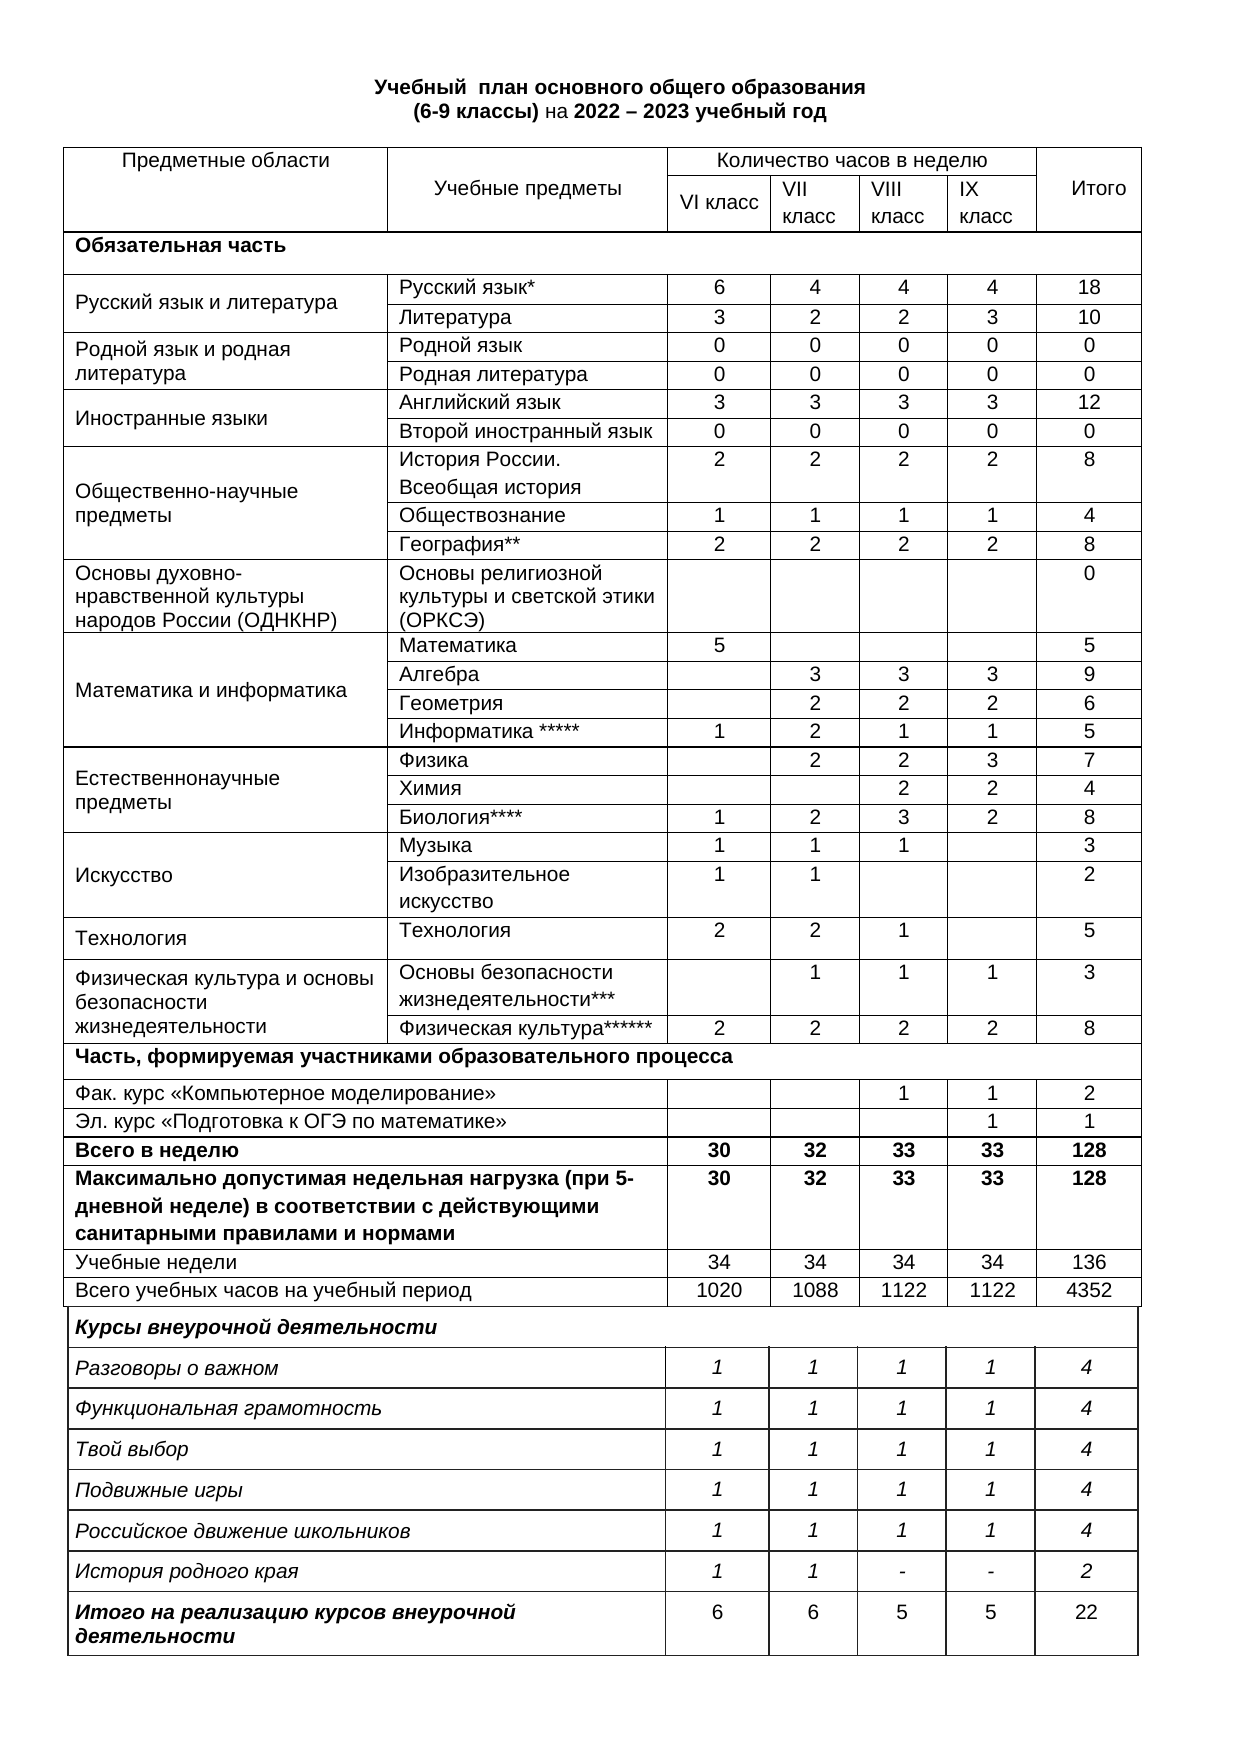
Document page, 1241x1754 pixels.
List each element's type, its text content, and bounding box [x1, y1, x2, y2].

table_cell 4 [1036, 1348, 1137, 1387]
table_cell 3 [1037, 960, 1141, 1015]
table_cell [668, 748, 770, 775]
table_cell - [858, 1552, 945, 1591]
table_cell 5 [947, 1592, 1034, 1654]
table_cell 1 [947, 1430, 1034, 1468]
table_cell 2 [1037, 862, 1141, 917]
table_cell 8 [1037, 447, 1141, 502]
table_cell 0 [1037, 362, 1141, 389]
table_cell Всего в неделю [64, 1138, 667, 1165]
table_cell VIII класс [860, 176, 947, 231]
text (6-9 классы) на 2022 – 2023 учебный год [75, 99, 1165, 123]
table_cell Иностранные языки [64, 390, 387, 446]
table_cell 2 [860, 748, 947, 775]
table_cell 2 [771, 305, 859, 332]
table_cell [771, 1109, 859, 1136]
table_cell 1 [948, 1080, 1036, 1108]
table_cell [948, 862, 1036, 917]
table_cell 1 [666, 1552, 768, 1591]
table_cell 4 [948, 275, 1036, 303]
table_cell 0 [668, 333, 770, 361]
table_cell 2 [948, 690, 1036, 718]
table_cell [948, 833, 1036, 861]
table_cell 4 [771, 275, 859, 303]
table_cell 2 [948, 805, 1036, 832]
table_cell 1 [666, 1470, 768, 1509]
table_cell 2 [948, 1016, 1036, 1043]
table_cell 2 [860, 776, 947, 803]
table_cell 2 [860, 532, 947, 559]
table_cell 4 [1037, 503, 1141, 531]
table_cell 3 [948, 662, 1036, 689]
table_cell 2 [771, 447, 859, 502]
table_cell 10 [1037, 305, 1141, 332]
table_cell 1122 [948, 1278, 1036, 1306]
table_cell 1 [860, 833, 947, 861]
table_cell Музыка [388, 833, 667, 861]
table_cell [668, 960, 770, 1015]
table_header Итого [1037, 148, 1141, 231]
table_cell 2 [860, 690, 947, 718]
table_cell 2 [771, 532, 859, 559]
table_cell [668, 690, 770, 718]
table_cell 1 [947, 1511, 1034, 1550]
table_cell 136 [1037, 1250, 1141, 1277]
table_cell 18 [1037, 275, 1141, 303]
table_cell 4 [1037, 776, 1141, 803]
table_cell 0 [771, 333, 859, 361]
table_cell 2 [771, 719, 859, 746]
table_cell 0 [1037, 560, 1141, 632]
table_cell 33 [860, 1166, 947, 1248]
table_cell [668, 776, 770, 803]
table_cell 3 [948, 390, 1036, 418]
table_cell 32 [771, 1138, 859, 1165]
table_cell 5 [858, 1592, 945, 1654]
table_cell 1 [771, 862, 859, 917]
table_cell Основы безопасности жизнедеятельности*** [388, 960, 667, 1015]
table_cell Российское движение школьников [69, 1511, 665, 1550]
table_cell 2 [668, 1016, 770, 1043]
table_cell 2 [771, 805, 859, 832]
table_cell Всего учебных часов на учебный период [64, 1278, 667, 1306]
table_cell Информатика ***** [388, 719, 667, 746]
table_cell 1088 [771, 1278, 859, 1306]
table_cell 2 [771, 690, 859, 718]
table_cell 6 [1037, 690, 1141, 718]
table_cell 128 [1037, 1138, 1141, 1165]
table_cell 1 [770, 1430, 857, 1468]
table_cell 22 [1036, 1592, 1137, 1654]
table_cell 1 [948, 503, 1036, 531]
table_cell 5 [1037, 719, 1141, 746]
table_cell Родной язык и родная литература [64, 333, 387, 389]
table_cell 0 [1037, 419, 1141, 446]
table_cell Часть, формируемая участниками образовательного процесса [64, 1044, 1141, 1079]
table_cell 1 [948, 960, 1036, 1015]
table_cell Биология**** [388, 805, 667, 832]
table_cell [668, 560, 770, 632]
table_cell Курсы внеурочной деятельности [69, 1307, 1137, 1346]
table_cell 3 [948, 305, 1036, 332]
table_cell [668, 662, 770, 689]
table_cell [771, 560, 859, 632]
table_cell История родного края [69, 1552, 665, 1591]
table_cell Алгебра [388, 662, 667, 689]
table_cell - [947, 1552, 1034, 1591]
table_cell 4 [1036, 1430, 1137, 1468]
table_cell Эл. курс «Подготовка к ОГЭ по математике» [64, 1109, 667, 1136]
table_cell 1 [948, 719, 1036, 746]
table_cell 1 [860, 503, 947, 531]
table_cell Физическая культура и основы безопасности жизнедеятельности [64, 960, 387, 1043]
table_cell 3 [860, 390, 947, 418]
table_cell 3 [1037, 833, 1141, 861]
table_cell 2 [948, 447, 1036, 502]
table_cell 2 [860, 447, 947, 502]
table_cell Русский язык и литература [64, 275, 387, 332]
table_cell 2 [860, 305, 947, 332]
table_cell Фак. курс «Компьютерное моделирование» [64, 1080, 667, 1108]
table_cell [948, 560, 1036, 632]
table_cell 0 [948, 362, 1036, 389]
table_cell Изобразительное искусство [388, 862, 667, 917]
table_cell 3 [948, 748, 1036, 775]
table_cell 1 [668, 719, 770, 746]
table_cell 2 [771, 918, 859, 959]
table_cell 2 [668, 918, 770, 959]
table_cell Искусство [64, 833, 387, 917]
table_cell 30 [668, 1138, 770, 1165]
table_cell [948, 633, 1036, 661]
table_cell 0 [860, 333, 947, 361]
table_cell 2 [1036, 1552, 1137, 1591]
table_cell 3 [771, 662, 859, 689]
table_cell 3 [860, 805, 947, 832]
table_cell [948, 918, 1036, 959]
table_cell 1 [668, 862, 770, 917]
table_cell 2 [860, 1016, 947, 1043]
table_cell 1 [947, 1470, 1034, 1509]
table_cell 1 [858, 1430, 945, 1468]
table_cell Итого на реализацию курсов внеурочной деятельности [69, 1592, 665, 1654]
table_cell 9 [1037, 662, 1141, 689]
table_cell Основы духовно-нравственной культуры народов России (ОДНКНР) [64, 560, 387, 632]
table_cell 5 [668, 633, 770, 661]
table_cell 1 [860, 1080, 947, 1108]
table_cell 1 [668, 833, 770, 861]
table_cell Родная литература [388, 362, 667, 389]
table_cell 34 [771, 1250, 859, 1277]
table_cell [860, 560, 947, 632]
table_cell 34 [948, 1250, 1036, 1277]
table_cell [771, 776, 859, 803]
table_header Учебные предметы [388, 148, 667, 231]
table_cell [860, 862, 947, 917]
table_cell 1 [858, 1511, 945, 1550]
table_cell 6 [668, 275, 770, 303]
table_cell 1 [947, 1389, 1034, 1428]
table_cell 1 [771, 833, 859, 861]
table_cell 1 [858, 1470, 945, 1509]
table_cell Разговоры о важном [69, 1348, 665, 1387]
table_cell Обществознание [388, 503, 667, 531]
table_cell 1 [860, 960, 947, 1015]
table_cell 8 [1037, 805, 1141, 832]
table_cell География** [388, 532, 667, 559]
table_cell 2 [948, 776, 1036, 803]
table_cell 2 [771, 748, 859, 775]
table_cell Русский язык* [388, 275, 667, 303]
table_cell 1020 [668, 1278, 770, 1306]
text Учебный план основного общего образования [75, 75, 1165, 99]
table_cell 12 [1037, 390, 1141, 418]
table_cell 33 [860, 1138, 947, 1165]
table_cell Подвижные игры [69, 1470, 665, 1509]
table_cell [771, 633, 859, 661]
table_cell Основы религиозной культуры и светской этики (ОРКСЭ) [388, 560, 667, 632]
table_cell Английский язык [388, 390, 667, 418]
table_cell 0 [948, 419, 1036, 446]
table_cell Физика [388, 748, 667, 775]
table_header Предметные области [64, 148, 387, 231]
table_cell 1 [947, 1348, 1034, 1387]
table_cell 4 [860, 275, 947, 303]
table_cell 4 [1036, 1470, 1137, 1509]
table_cell Максимально допустимая недельная нагрузка (при 5-дневной неделе) в соответствии с действующими санитарными правилами и нормами [64, 1166, 667, 1248]
table_cell VII класс [771, 176, 859, 231]
table_cell 0 [771, 419, 859, 446]
table_cell 33 [948, 1166, 1036, 1248]
table_cell 5 [1037, 918, 1141, 959]
table_cell [860, 633, 947, 661]
table_cell Естественнонаучные предметы [64, 748, 387, 832]
table_cell 1 [668, 503, 770, 531]
table_cell VI класс [668, 176, 770, 231]
table_cell Технология [388, 918, 667, 959]
table_cell 2 [771, 1016, 859, 1043]
table_cell 128 [1037, 1166, 1141, 1248]
table_cell 0 [860, 419, 947, 446]
table_cell 2 [1037, 1080, 1141, 1108]
table_cell Твой выбор [69, 1430, 665, 1468]
table_cell 1 [858, 1348, 945, 1387]
table_cell 6 [770, 1592, 857, 1654]
table_cell 1 [770, 1552, 857, 1591]
table_cell Математика и информатика [64, 633, 387, 746]
table_cell Родной язык [388, 333, 667, 361]
table_cell Учебные недели [64, 1250, 667, 1277]
table_cell 1 [666, 1430, 768, 1468]
table_cell 0 [948, 333, 1036, 361]
table_cell 8 [1037, 1016, 1141, 1043]
table_cell 0 [668, 419, 770, 446]
table_header Количество часов в неделю [668, 148, 1036, 175]
table_cell 0 [860, 362, 947, 389]
table_cell 34 [668, 1250, 770, 1277]
table_cell 6 [666, 1592, 768, 1654]
table_cell 4 [1036, 1389, 1137, 1428]
table_cell Литература [388, 305, 667, 332]
table_cell 1 [770, 1470, 857, 1509]
table_cell Второй иностранный язык [388, 419, 667, 446]
table_cell 1 [668, 805, 770, 832]
table_cell 3 [668, 305, 770, 332]
table_cell 1 [860, 719, 947, 746]
table_cell 1 [858, 1389, 945, 1428]
table_cell История России. Всеобщая история [388, 447, 667, 502]
table_cell 33 [948, 1138, 1036, 1165]
table_cell 0 [668, 362, 770, 389]
table_cell 1 [770, 1348, 857, 1387]
table_cell 1 [666, 1389, 768, 1428]
table_cell 1 [860, 918, 947, 959]
table_cell 0 [1037, 333, 1141, 361]
table_cell Химия [388, 776, 667, 803]
table_cell 2 [668, 532, 770, 559]
table_cell 1 [666, 1511, 768, 1550]
table_cell Технология [64, 918, 387, 959]
table_cell 1 [948, 1109, 1036, 1136]
table_cell 1 [666, 1348, 768, 1387]
table_cell 1 [770, 1389, 857, 1428]
table_cell 1 [770, 1511, 857, 1550]
table_cell 3 [771, 390, 859, 418]
table_cell 34 [860, 1250, 947, 1277]
table_cell 2 [668, 447, 770, 502]
table_cell 5 [1037, 633, 1141, 661]
table_cell Математика [388, 633, 667, 661]
table_cell [668, 1109, 770, 1136]
table_cell 7 [1037, 748, 1141, 775]
table_cell 1 [771, 960, 859, 1015]
table_cell Физическая культура****** [388, 1016, 667, 1043]
table_cell 2 [948, 532, 1036, 559]
table_cell 1122 [860, 1278, 947, 1306]
table_cell 0 [771, 362, 859, 389]
table_cell 4352 [1037, 1278, 1141, 1306]
table_cell 32 [771, 1166, 859, 1248]
table_cell Геометрия [388, 690, 667, 718]
table_cell [771, 1080, 859, 1108]
table_cell Общественно-научные предметы [64, 447, 387, 559]
table_cell Обязательная часть [64, 233, 1141, 274]
table_cell 3 [860, 662, 947, 689]
table_cell Функциональная грамотность [69, 1389, 665, 1428]
table_cell [860, 1109, 947, 1136]
table_cell [668, 1080, 770, 1108]
table_cell 3 [668, 390, 770, 418]
table_cell 1 [1037, 1109, 1141, 1136]
table_cell 8 [1037, 532, 1141, 559]
table_cell 30 [668, 1166, 770, 1248]
table_cell 4 [1036, 1511, 1137, 1550]
table_cell 1 [771, 503, 859, 531]
table_cell IX класс [948, 176, 1036, 231]
